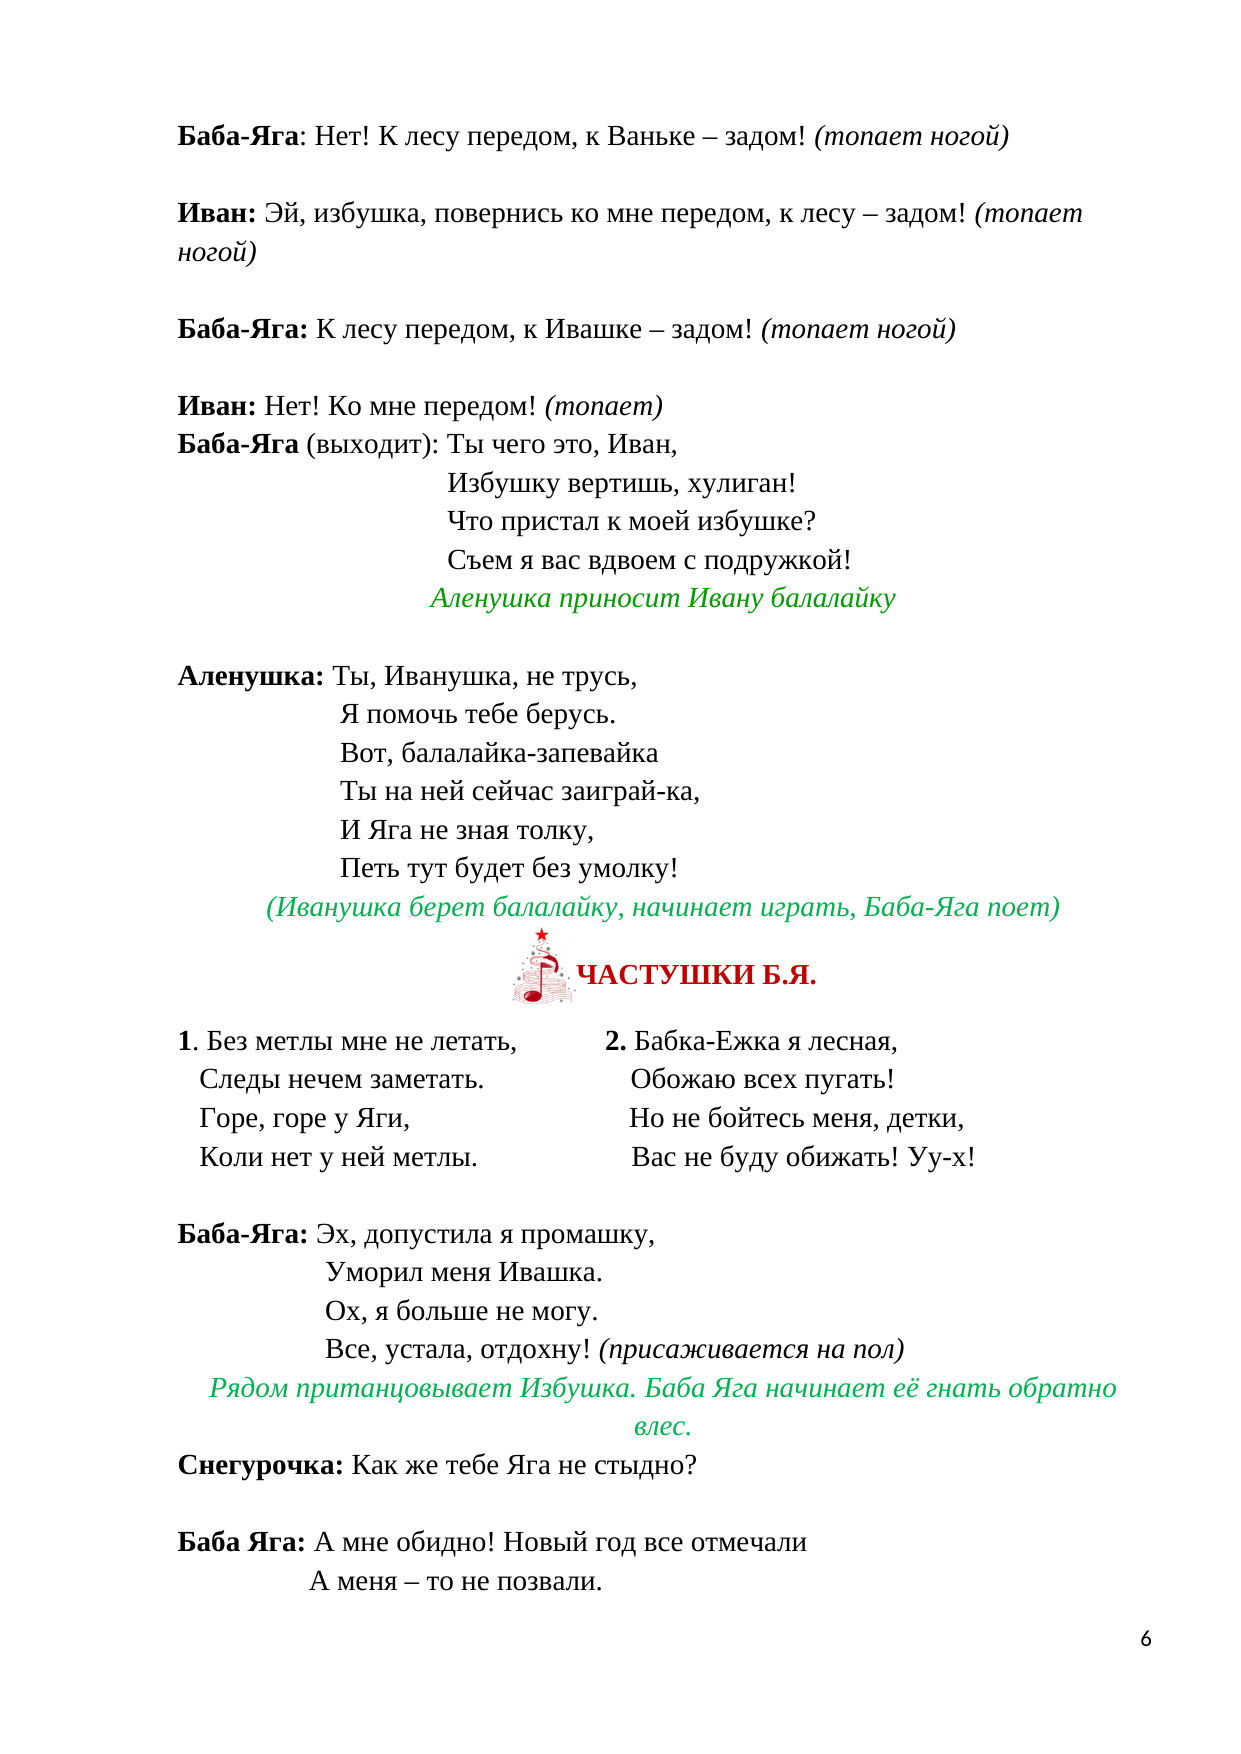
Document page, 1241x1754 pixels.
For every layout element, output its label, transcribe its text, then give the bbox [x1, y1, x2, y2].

text Съем я вас вдвоем с подружкой! [177, 542, 1152, 576]
text Избушку вертишь, хулиган! [177, 465, 1152, 498]
text Аленушка приносит Ивану балалайку [177, 581, 1152, 614]
text Баба-Яга: К лесу передом, к Ивашке – задом! (топает ногой) [177, 311, 1152, 344]
text Вот, балалайка-запевайка [177, 735, 1152, 768]
text Аленушка: Ты, Иванушка, не трусь, [177, 658, 1152, 691]
text (Иванушка берет балалайку, начинает играть, Баба-Яга поет) [177, 889, 1152, 922]
text Баба-Яга: Эх, допустила я промашку, [177, 1177, 1152, 1249]
text Баба-Яга: Нет! К лесу передом, к Ваньке – задом! (топает ногой) [177, 118, 1152, 152]
text Баба Яга: А мне обидно! Новый год все отмечали [177, 1524, 1152, 1558]
text Иван: Эй, избушка, повернись ко мне передом, к лесу – задом! (топает ногой) [177, 195, 1152, 267]
text Я помочь тебе берусь. [177, 696, 1152, 730]
text Все, устала, отдохну! (присаживается на пол) [177, 1331, 1152, 1365]
text Рядом пританцовывает Избушка. Баба Яга начинает её гнать обратно влес. [177, 1370, 1152, 1442]
text Иван: Нет! Ко мне передом! (топает) [177, 388, 1152, 421]
text Петь тут будет без умолку! [177, 850, 1152, 884]
text Что пристал к моей избушке? [177, 503, 1152, 537]
text И Яга не зная толку, [177, 812, 1152, 845]
text 1. Без метлы мне не летать, 2. Бабка-Ежка я лесная, Следы нечем заметать. Обожаю всех пугать! Горе, горе у Яги, Но не бойтесь меня, детки, Коли нет у ней метлы. Вас не буду обижать! Уу-х! [177, 1023, 1152, 1172]
text Уморил меня Ивашка. [177, 1254, 1152, 1288]
text Снегурочка: Как же тебе Яга не стыдно? [177, 1447, 1152, 1481]
picture [512, 927, 576, 1004]
text А меня – то не позвали. [177, 1563, 1152, 1596]
text ЧАСТУШКИ Б.Я. [177, 927, 1152, 1014]
text Баба-Яга (выходит): Ты чего это, Иван, [177, 426, 1152, 460]
text Ох, я больше не могу. [177, 1293, 1152, 1326]
text Ты на ней сейчас заиграй-ка, [177, 773, 1152, 807]
